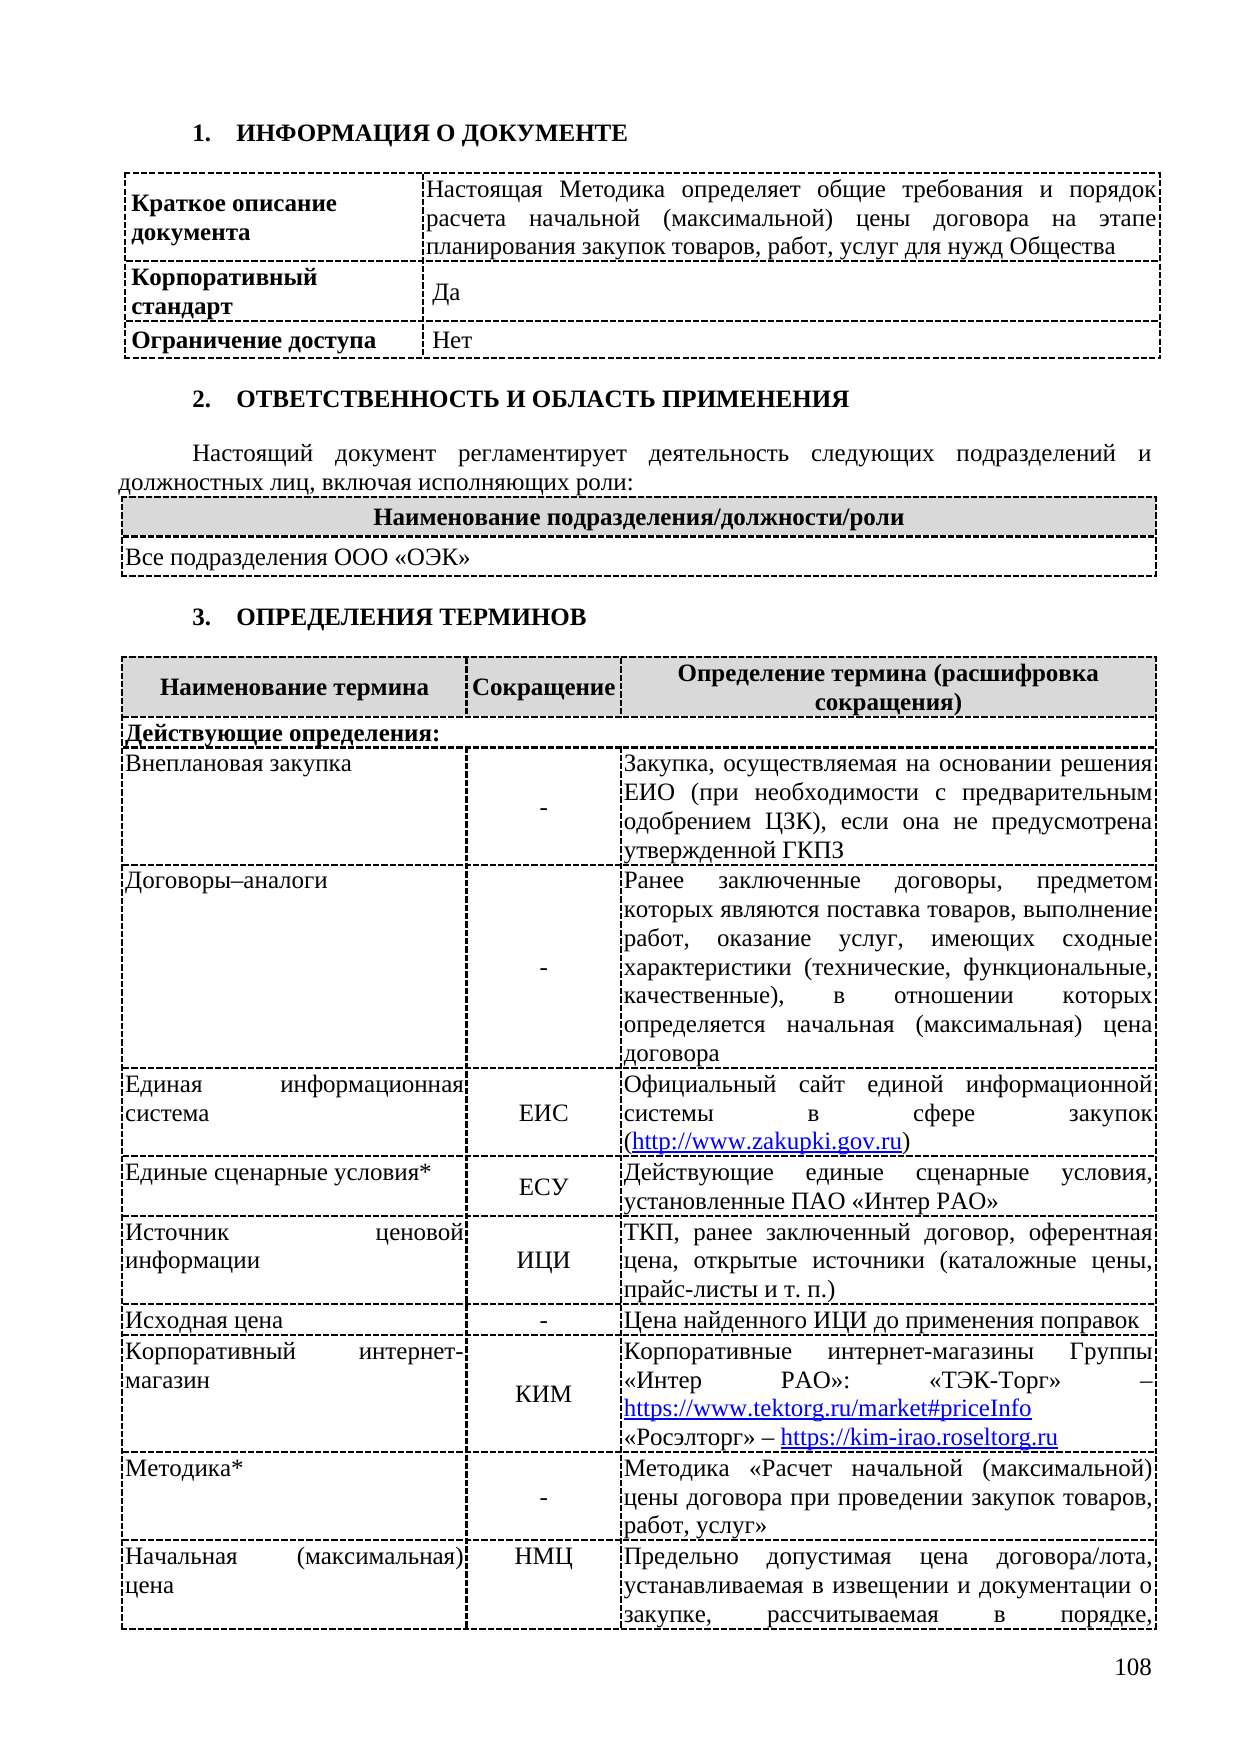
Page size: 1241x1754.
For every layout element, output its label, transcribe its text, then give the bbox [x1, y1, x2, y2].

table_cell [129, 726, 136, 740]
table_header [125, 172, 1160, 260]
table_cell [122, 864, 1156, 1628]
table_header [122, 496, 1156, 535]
list ответственность и Область применения [118, 384, 1152, 413]
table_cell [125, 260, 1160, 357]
list Настоящий документ регламентирует деятельность следующих подразделений и должностных лиц, включая исполняющих роли: [118, 438, 1152, 496]
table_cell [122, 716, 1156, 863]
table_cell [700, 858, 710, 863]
list определения терминов [118, 602, 1152, 631]
list Информация о документе [118, 118, 1152, 147]
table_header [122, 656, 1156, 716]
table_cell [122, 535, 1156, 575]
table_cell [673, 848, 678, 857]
